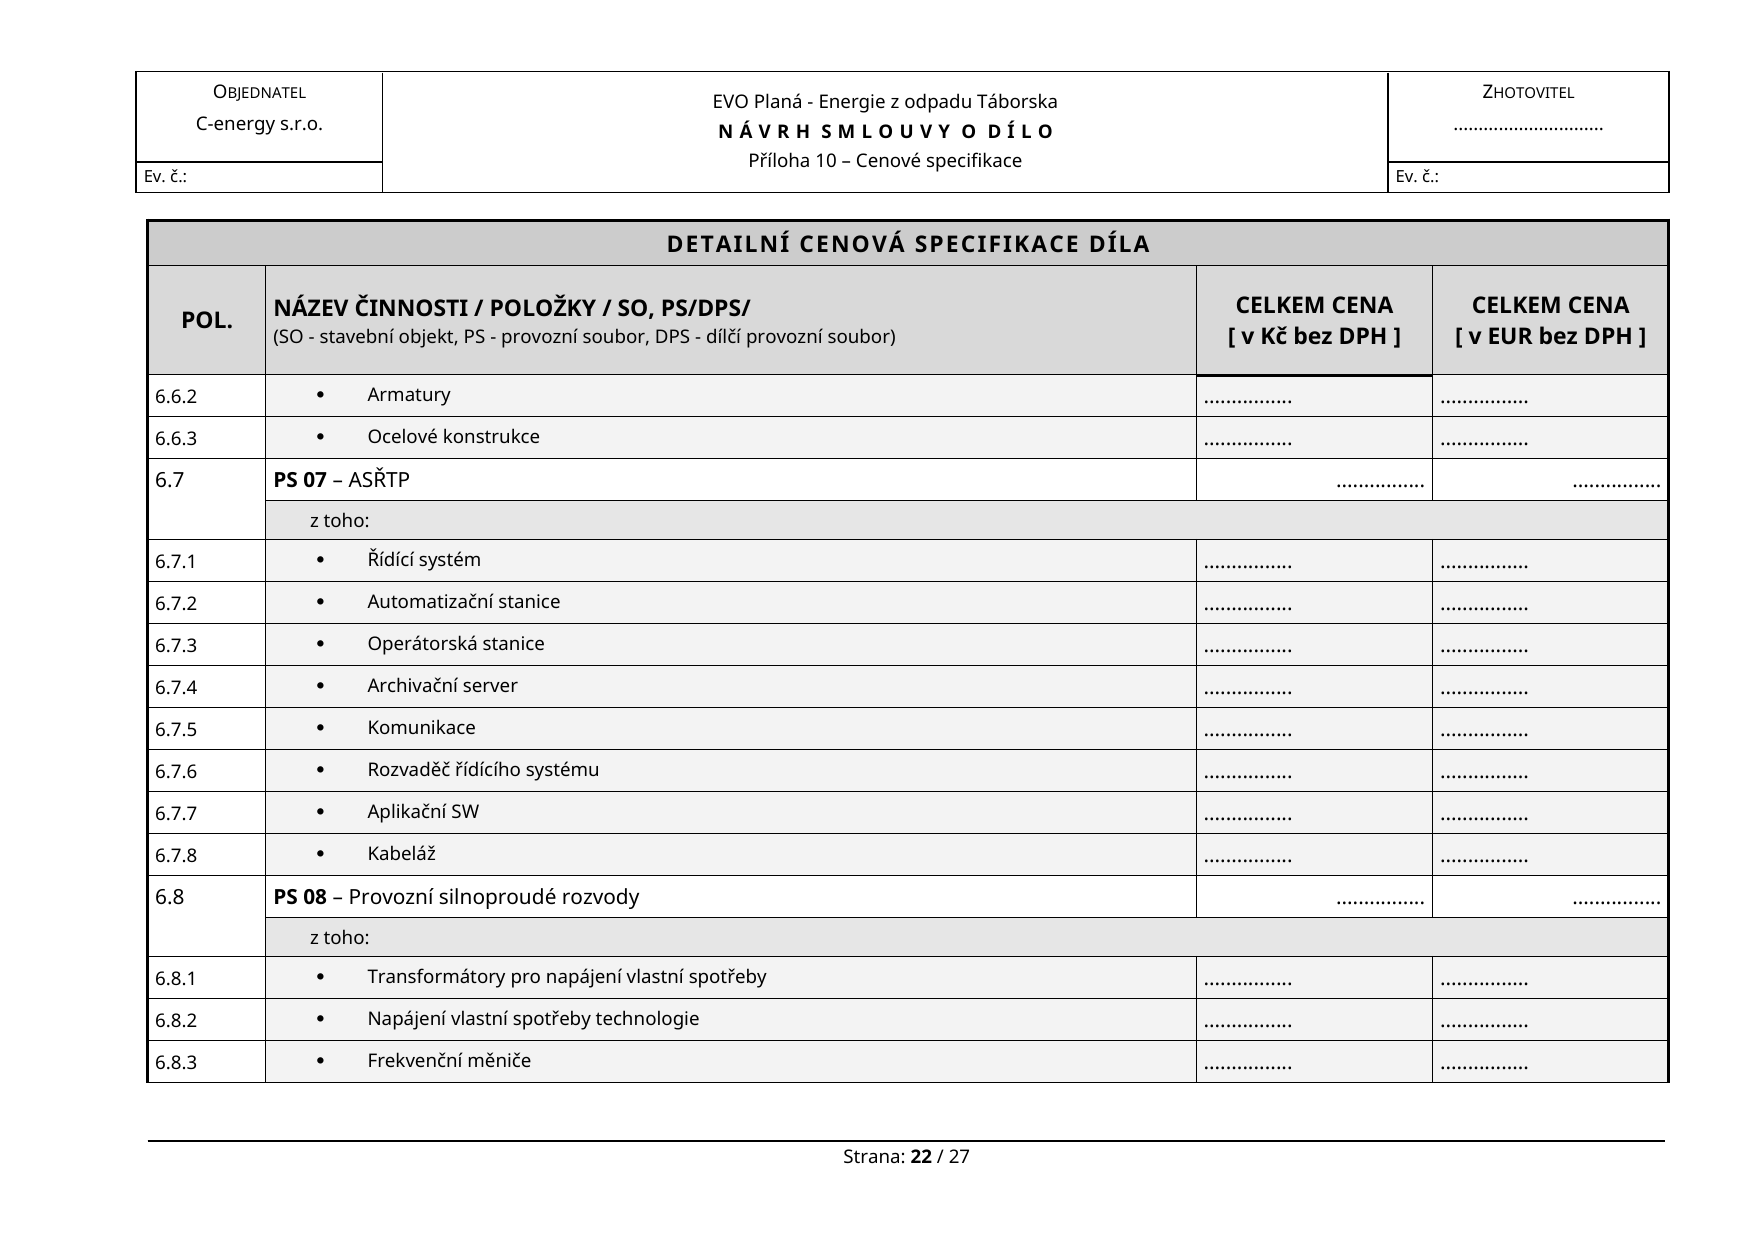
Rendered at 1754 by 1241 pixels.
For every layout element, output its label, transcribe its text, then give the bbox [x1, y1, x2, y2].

table_cell [149, 999, 265, 1040]
table_cell [149, 417, 265, 458]
table_cell ................ [1433, 708, 1667, 749]
table_cell [149, 957, 265, 998]
table_cell ................ [1197, 834, 1432, 875]
table_cell ................ [1197, 1041, 1432, 1082]
table_header detailní cenová specifikace díla [149, 222, 1667, 265]
table_cell Ocelové konstrukce [266, 417, 1196, 458]
table_cell ................ [1197, 957, 1432, 998]
table_cell [149, 666, 265, 707]
table_cell Transformátory pro napájení vlastní spotřeby [266, 957, 1196, 998]
table_cell ................ [1197, 624, 1432, 665]
table_cell ................ [1433, 876, 1667, 917]
table_cell z toho: [266, 501, 1667, 539]
table_cell ................ [1197, 999, 1432, 1040]
table_cell Aplikační SW [266, 792, 1196, 833]
table_cell [149, 708, 265, 749]
table_cell ................ [1197, 582, 1432, 623]
table_cell ................ [1433, 666, 1667, 707]
table_cell Automatizační stanice [266, 582, 1196, 623]
table_cell Řídící systém [266, 540, 1196, 581]
table_cell ................ [1197, 459, 1432, 500]
table_cell ................ [1433, 375, 1667, 416]
table_cell ................ [1197, 750, 1432, 791]
table_cell ................ [1433, 957, 1667, 998]
table_cell z toho: [266, 918, 1667, 956]
table_cell [149, 459, 265, 539]
table_cell [149, 1041, 265, 1082]
table_cell ................ [1197, 417, 1432, 458]
table_cell Napájení vlastní spotřeby technologie [266, 999, 1196, 1040]
table_cell Pol. [149, 266, 265, 374]
table_cell ................ [1197, 377, 1432, 416]
table_cell Rozvaděč řídícího systému [266, 750, 1196, 791]
table_cell ................ [1433, 1041, 1667, 1082]
table_cell ................ [1197, 666, 1432, 707]
table_cell PS 08 – Provozní silnoproudé rozvody [266, 876, 1196, 917]
table_cell PS 07 – ASŘTP [266, 459, 1196, 500]
table_cell ................ [1433, 999, 1667, 1040]
table_cell ................ [1197, 540, 1432, 581]
table_cell [149, 750, 265, 791]
table_cell [149, 540, 265, 581]
table_cell [149, 624, 265, 665]
table_cell ................ [1433, 834, 1667, 875]
table_cell Frekvenční měniče [266, 1041, 1196, 1082]
table_cell Celkem cena [ v EUR bez DPH ] [1433, 266, 1667, 374]
table_cell ................ [1433, 459, 1667, 500]
table_cell Operátorská stanice [266, 624, 1196, 665]
table_cell Kabeláž [266, 834, 1196, 875]
table_cell [149, 792, 265, 833]
table_cell ................ [1197, 792, 1432, 833]
table_cell Komunikace [266, 708, 1196, 749]
table_cell Celkem cena [ v Kč bez DPH ] [1197, 266, 1432, 374]
table_cell ................ [1433, 540, 1667, 581]
table_cell [149, 876, 265, 956]
table_cell ................ [1433, 624, 1667, 665]
table_cell [149, 375, 265, 416]
table_cell ................ [1433, 417, 1667, 458]
table_cell ................ [1197, 708, 1432, 749]
table_cell Archivační server [266, 666, 1196, 707]
table_cell ................ [1433, 792, 1667, 833]
table_cell ................ [1433, 750, 1667, 791]
table_cell ................ [1433, 582, 1667, 623]
table_cell [149, 834, 265, 875]
table_cell Název činnosti / položky / SO, PS/DPS/ (SO - stavební objekt, PS - provozní soubor, DPS - dílčí provozní soubor) [266, 266, 1196, 374]
table_cell [149, 582, 265, 623]
table_cell Armatury [266, 375, 1196, 416]
table_cell ................ [1197, 876, 1432, 917]
